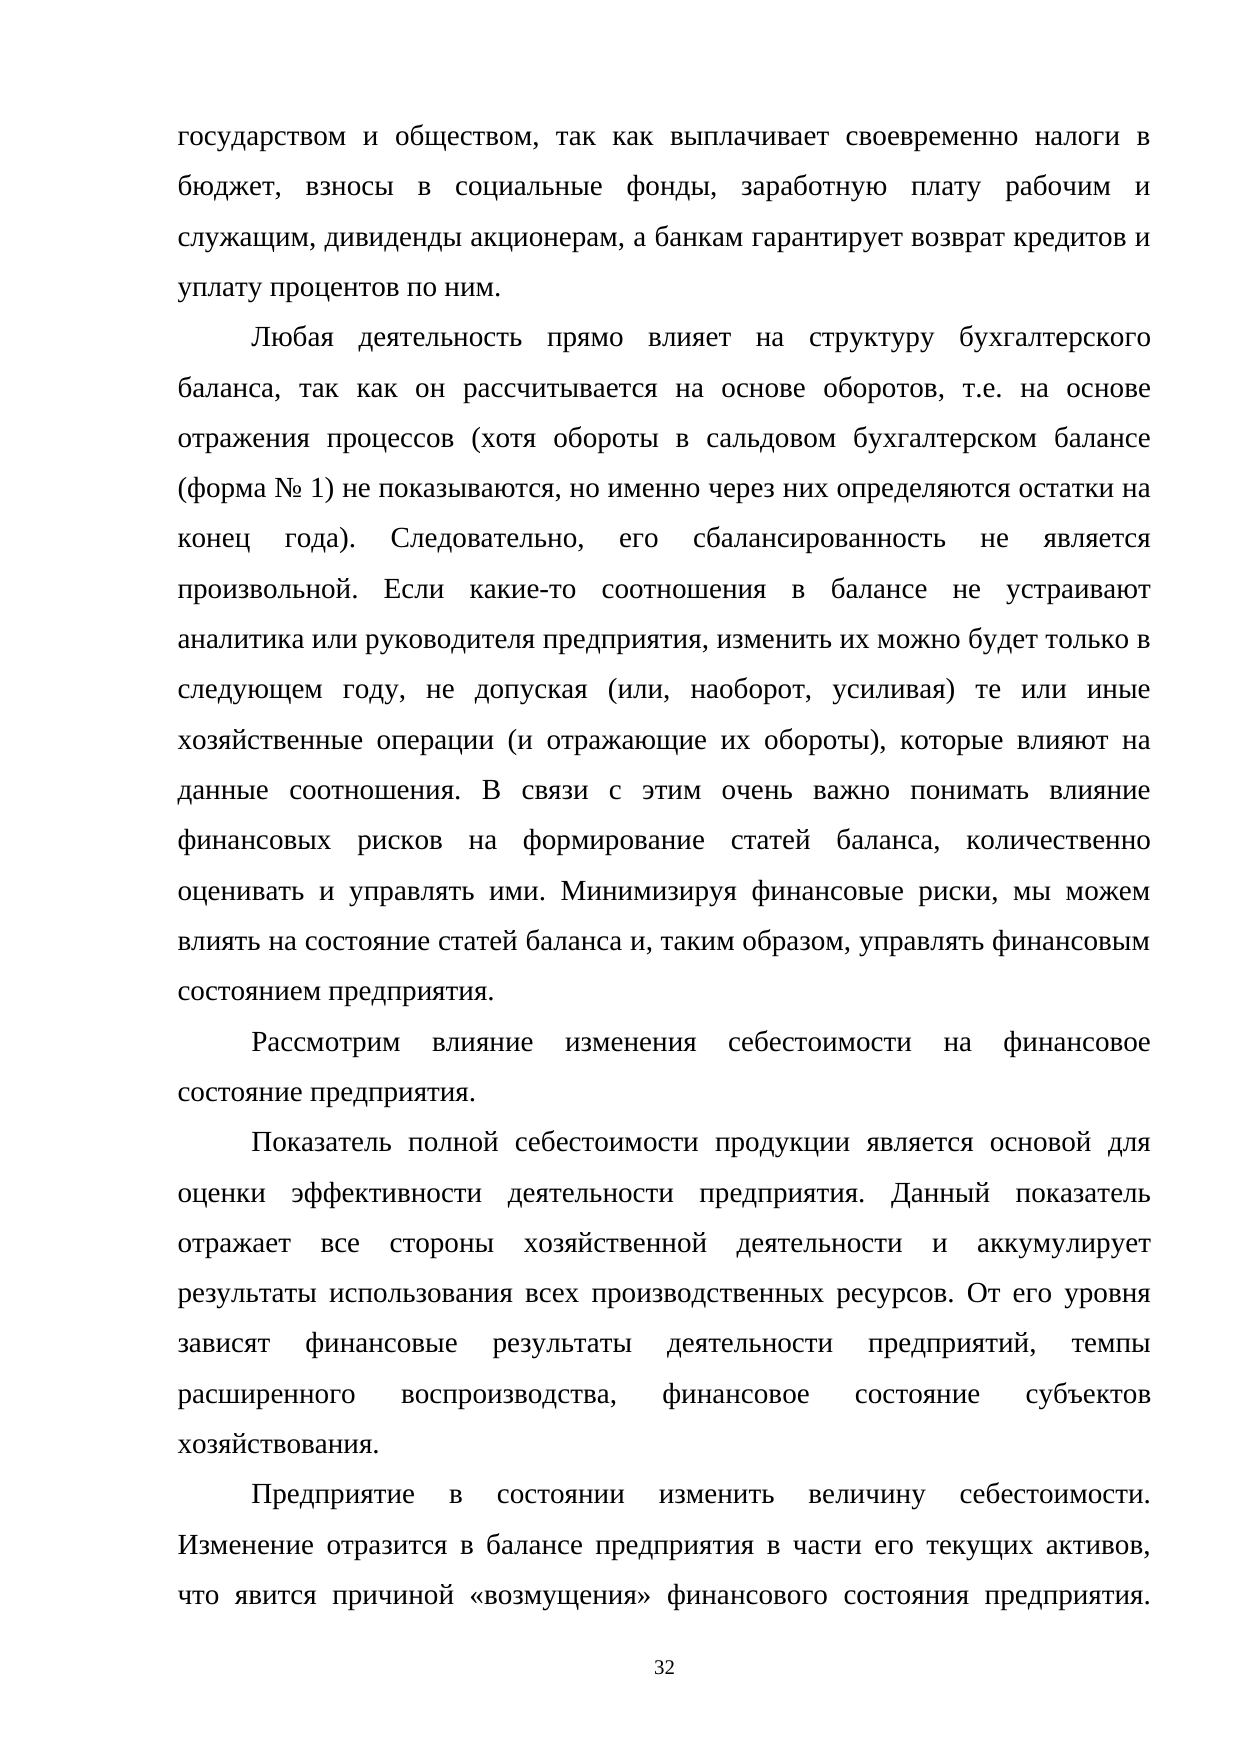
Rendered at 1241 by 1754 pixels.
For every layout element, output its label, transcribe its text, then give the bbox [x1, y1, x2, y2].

text Рассмотрим влияние изменения себестоимости на финансовое состояние предприятия. [177, 1024, 1152, 1108]
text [177, 1477, 1152, 1611]
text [177, 118, 1152, 303]
text Показатель полной себестоимости продукции является основой для оценки эффективности деятельности предприятия. Данный показатель отражает все стороны хозяйственной деятельности и аккумулирует результаты использования всех производственных ресурсов. От его уровня зависят финансовые результаты деятельности предприятий, темпы расширенного воспроизводства, финансовое состояние субъектов хозяйствования. [177, 1124, 1152, 1460]
text Любая деятельность прямо влияет на структуру бухгалтерского баланса, так как он рассчитывается на основе оборотов, т.е. на основе отражения процессов (хотя обороты в сальдовом бухгалтерском балансе (форма № 1) не показываются, но именно через них определяются остатки на конец года). Следовательно, его сбалансированность не является произвольной. Если какие-то соотношения в балансе не устраивают аналитика или руководителя предприятия, изменить их можно будет только в следующем году, не допуская (или, наоборот, усиливая) те или иные хозяйственные операции (и отражающие их обороты), которые влияют на данные соотношения. В связи с этим очень важно понимать влияние финансовых рисков на формирование статей баланса, количественно оценивать и управлять ими. Минимизируя финансовые риски, мы можем влиять на состояние статей баланса и, таким образом, управлять финансовым состоянием предприятия. [177, 319, 1152, 1007]
